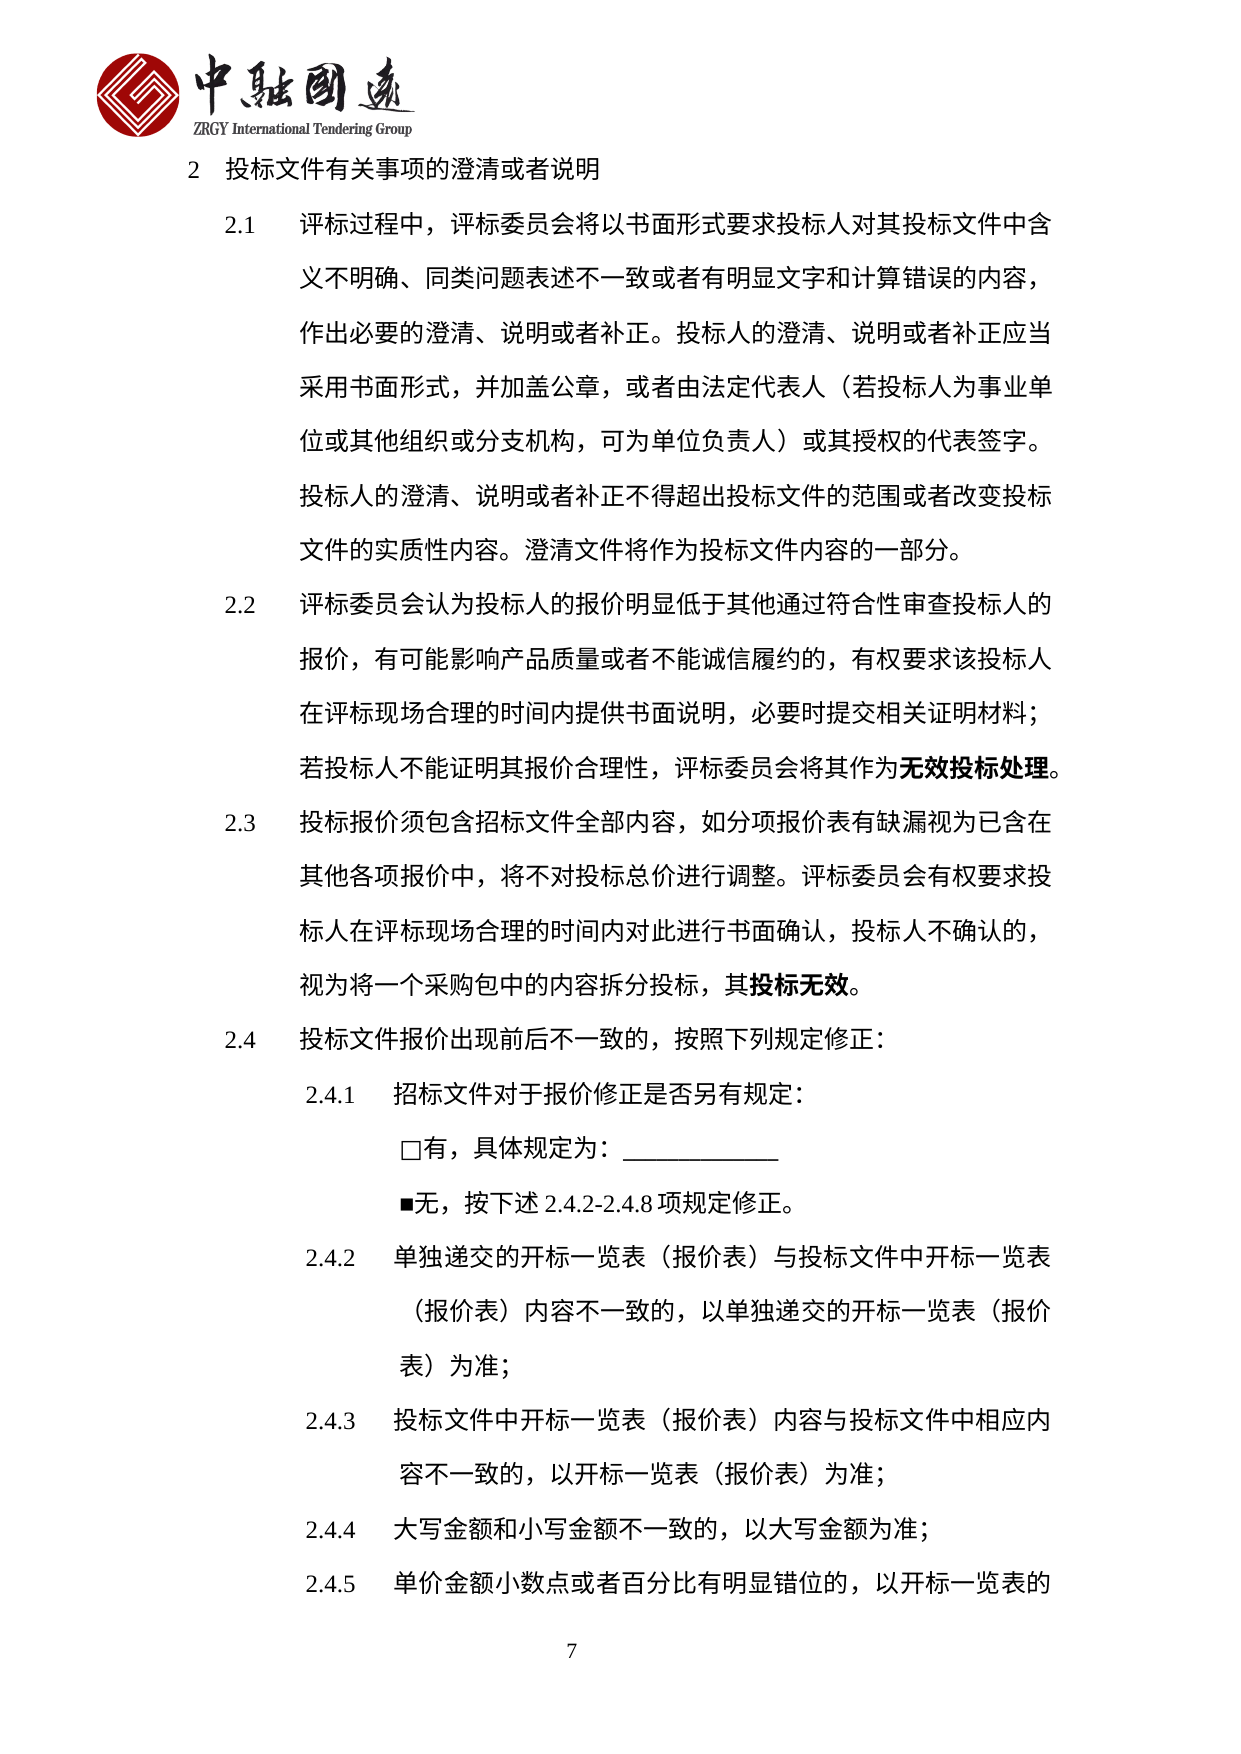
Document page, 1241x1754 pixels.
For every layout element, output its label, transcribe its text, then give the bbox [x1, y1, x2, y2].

list 投标文件有关事项的澄清或者说明 [187, 150, 1053, 186]
list 投标文件中开标一览表（报价表）内容与投标文件中相应内容不一致的，以开标一览表（报价表）为准； [305, 1401, 1053, 1491]
text ■无，按下述2.4.2-2.4.8项规定修正。 [399, 1183, 1053, 1219]
list 单价金额小数点或者百分比有明显错位的，以开标一览表的总价为准，并修改单价； [305, 1564, 1053, 1600]
list 投标报价须包含招标文件全部内容，如分项报价表有缺漏视为已含在其他各项报价中，将不对投标总价进行调整。评标委员会有权要求投标人在评标现场合理的时间内对此进行书面确认，投标人不确认的，视为将一个采购包中的内容拆分投标，其投标无效。 [224, 802, 1053, 1002]
list 评标过程中，评标委员会将以书面形式要求投标人对其投标文件中含义不明确、同类问题表述不一致或者有明显文字和计算错误的内容，作出必要的澄清、说明或者补正。投标人的澄清、说明或者补正应当采用书面形式，并加盖公章，或者由法定代表人（若投标人为事业单位或其他组织或分支机构，可为单位负责人）或其授权的代表签字。投标人的澄清、说明或者补正不得超出投标文件的范围或者改变投标文件的实质性内容。澄清文件将作为投标文件内容的一部分。 [224, 204, 1053, 567]
text □有，具体规定为：______________ [399, 1129, 1053, 1165]
list 投标文件报价出现前后不一致的，按照下列规定修正： [224, 1020, 1053, 1056]
list 单独递交的开标一览表（报价表）与投标文件中开标一览表（报价表）内容不一致的，以单独递交的开标一览表（报价表）为准； [305, 1237, 1053, 1382]
list 评标委员会认为投标人的报价明显低于其他通过符合性审查投标人的报价，有可能影响产品质量或者不能诚信履约的，有权要求该投标人在评标现场合理的时间内提供书面说明，必要时提交相关证明材料；若投标人不能证明其报价合理性，评标委员会将其作为无效投标处理。 [224, 585, 1053, 784]
list 招标文件对于报价修正是否另有规定： [305, 1074, 1053, 1111]
picture [93, 48, 420, 142]
list 大写金额和小写金额不一致的，以大写金额为准； [305, 1509, 1053, 1546]
